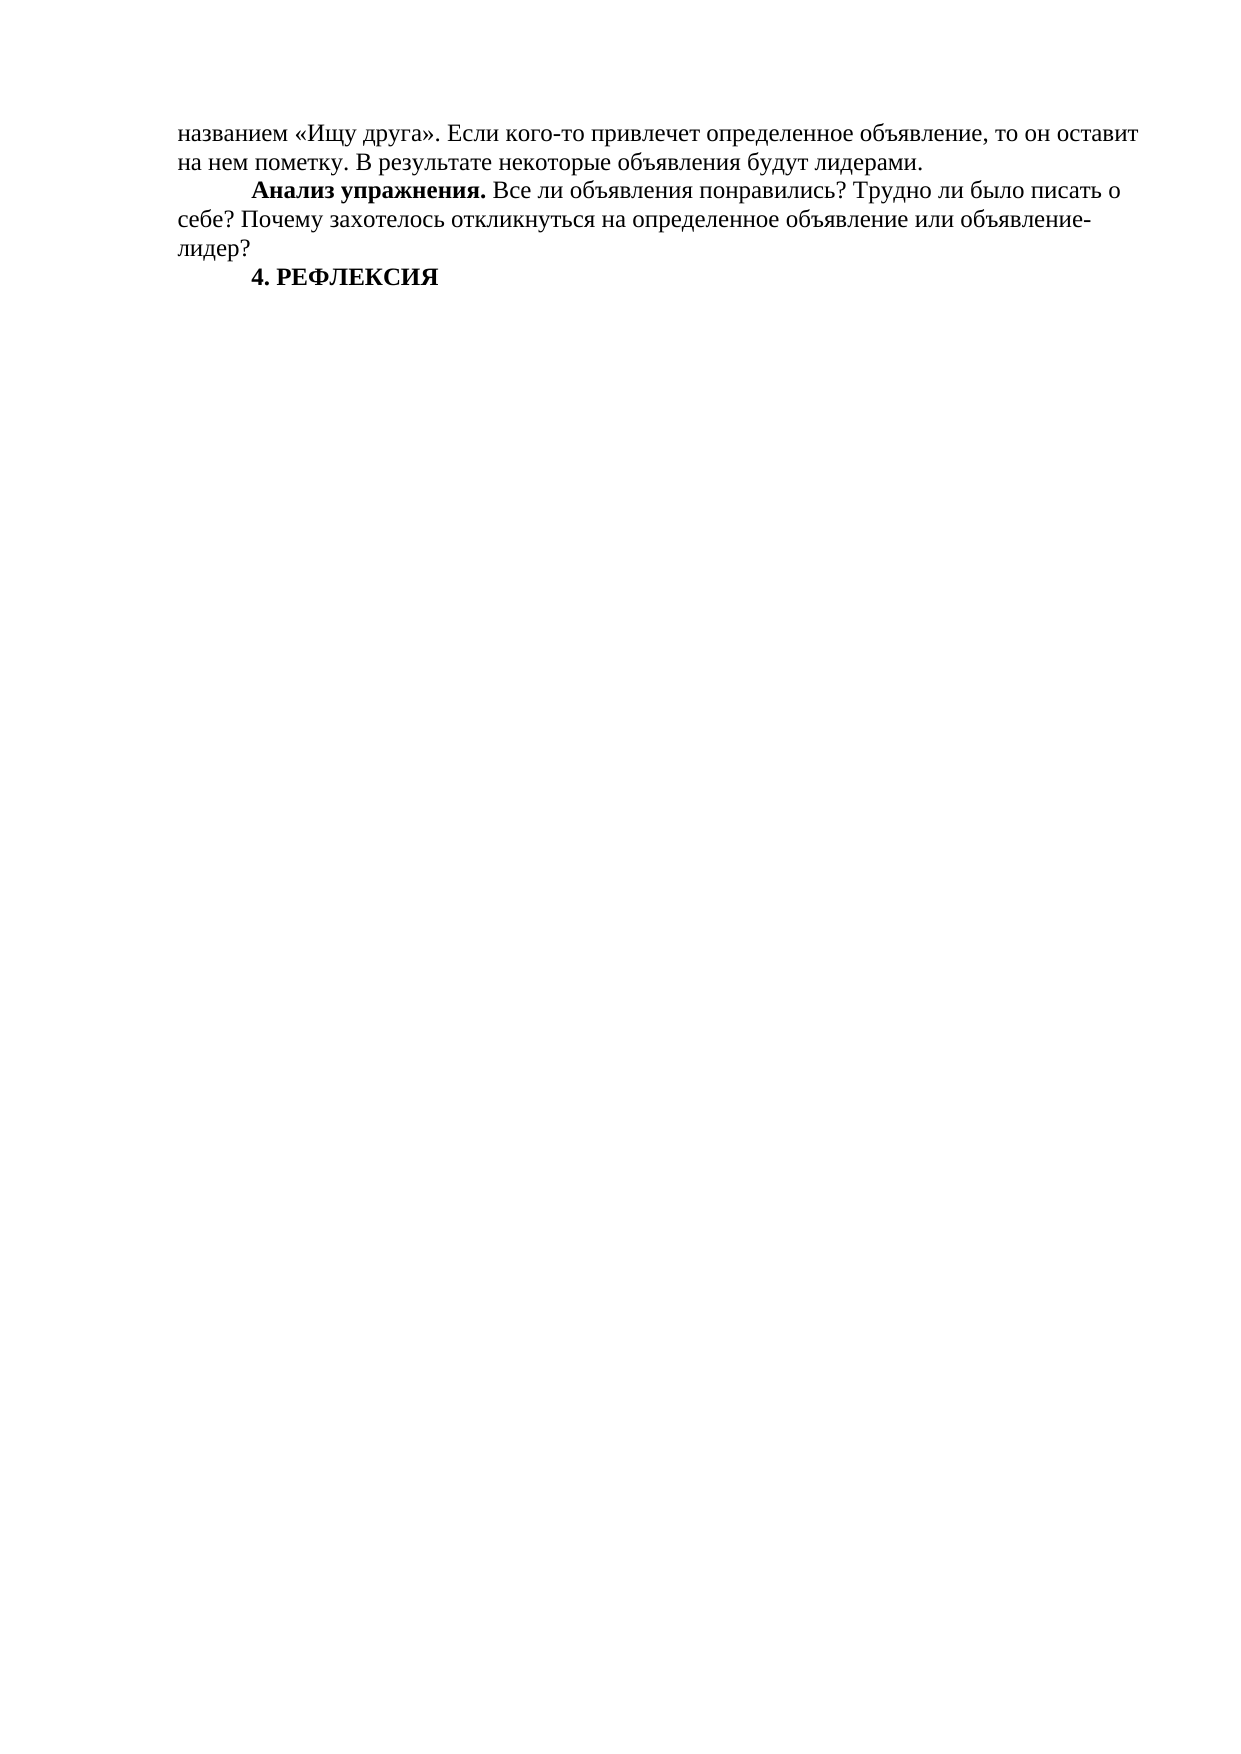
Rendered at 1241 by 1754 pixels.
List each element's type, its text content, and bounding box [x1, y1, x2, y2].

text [177, 118, 1152, 176]
text Анализ упражнения. Все ли объявления понравились? Трудно ли было писать о себе? Почему захотелось откликнуться на определенное объявление или объявление-лидер? [177, 176, 1152, 262]
text 4. РЕФЛЕКСИЯ [177, 262, 1152, 291]
